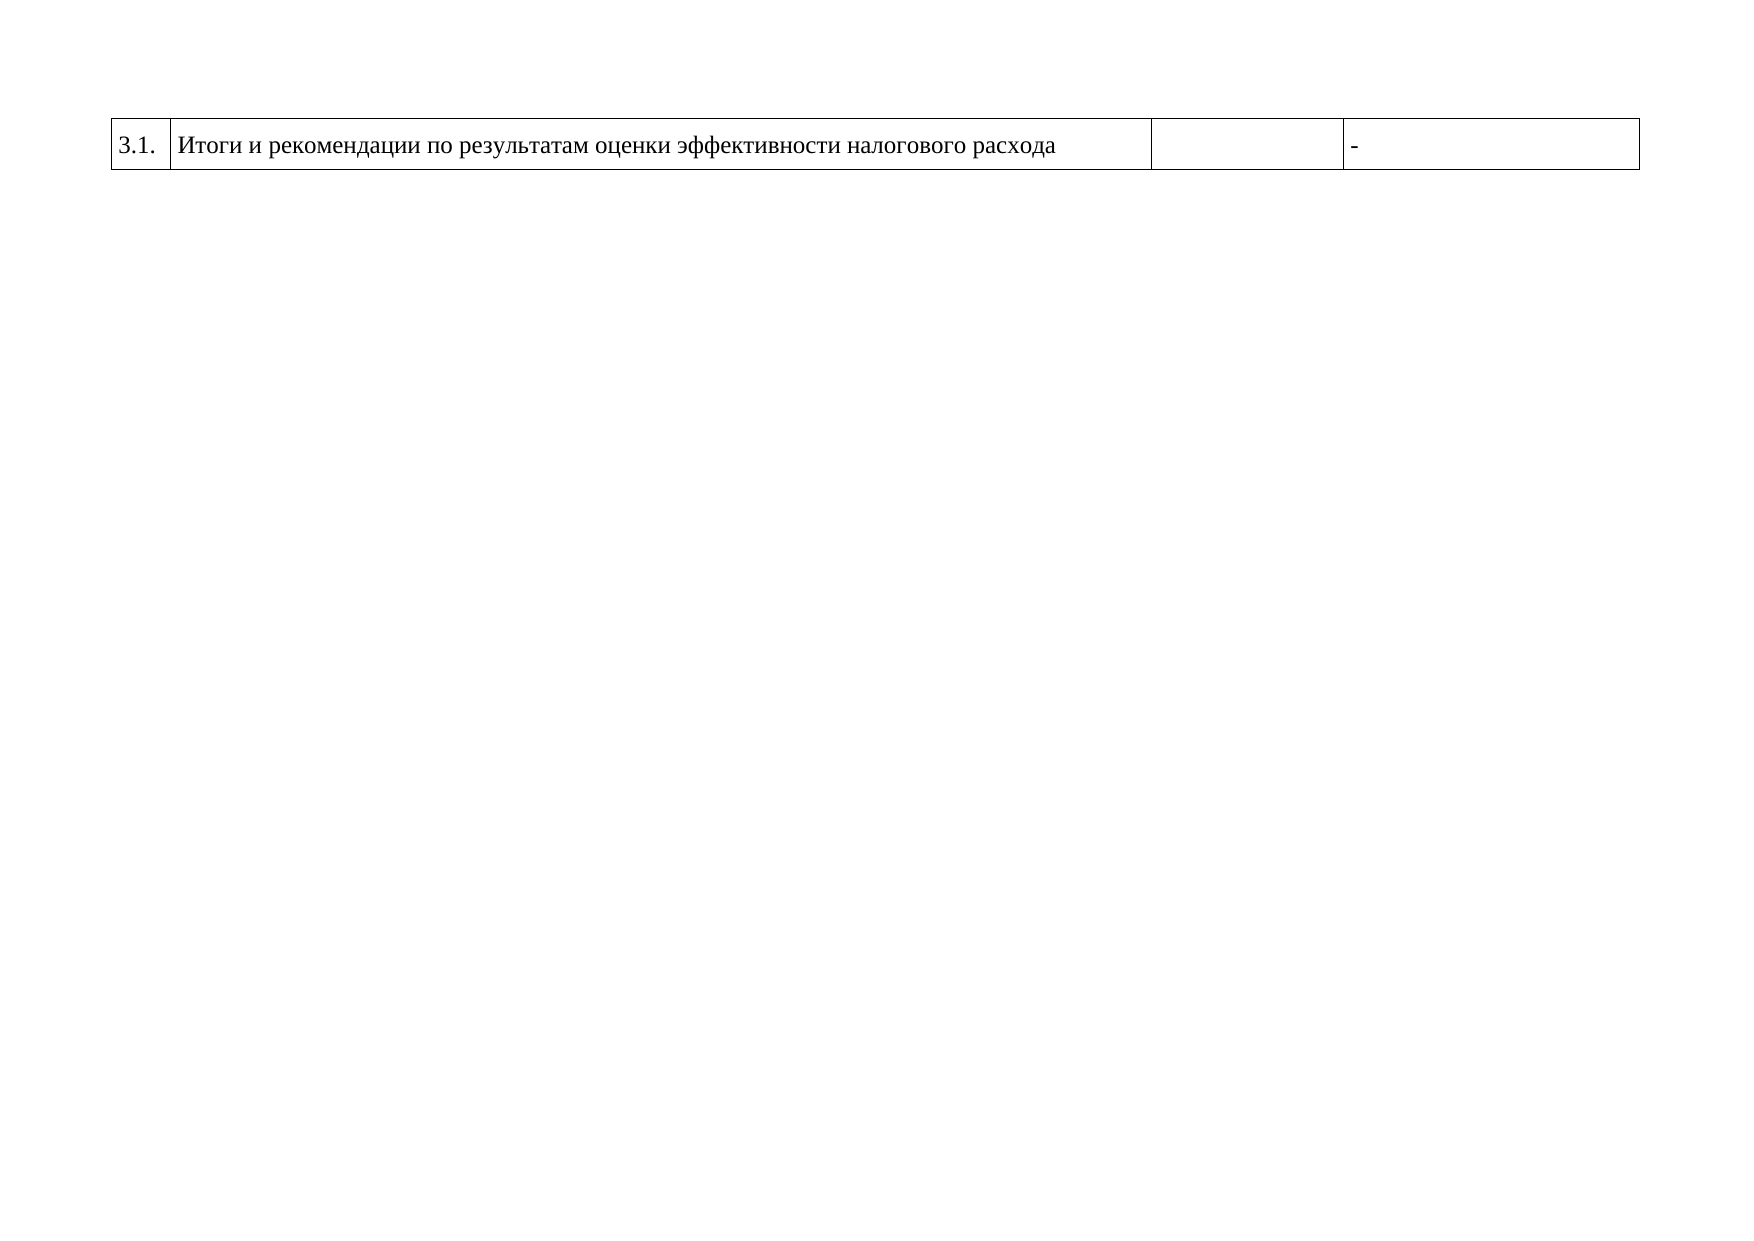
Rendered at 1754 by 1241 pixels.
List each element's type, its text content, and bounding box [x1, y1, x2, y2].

table_cell [1152, 119, 1343, 169]
table_cell - [1344, 119, 1639, 169]
table_cell 3.1. [112, 119, 170, 169]
table_cell Итоги и рекомендации по результатам оценки эффективности налогового расхода [171, 119, 1151, 169]
